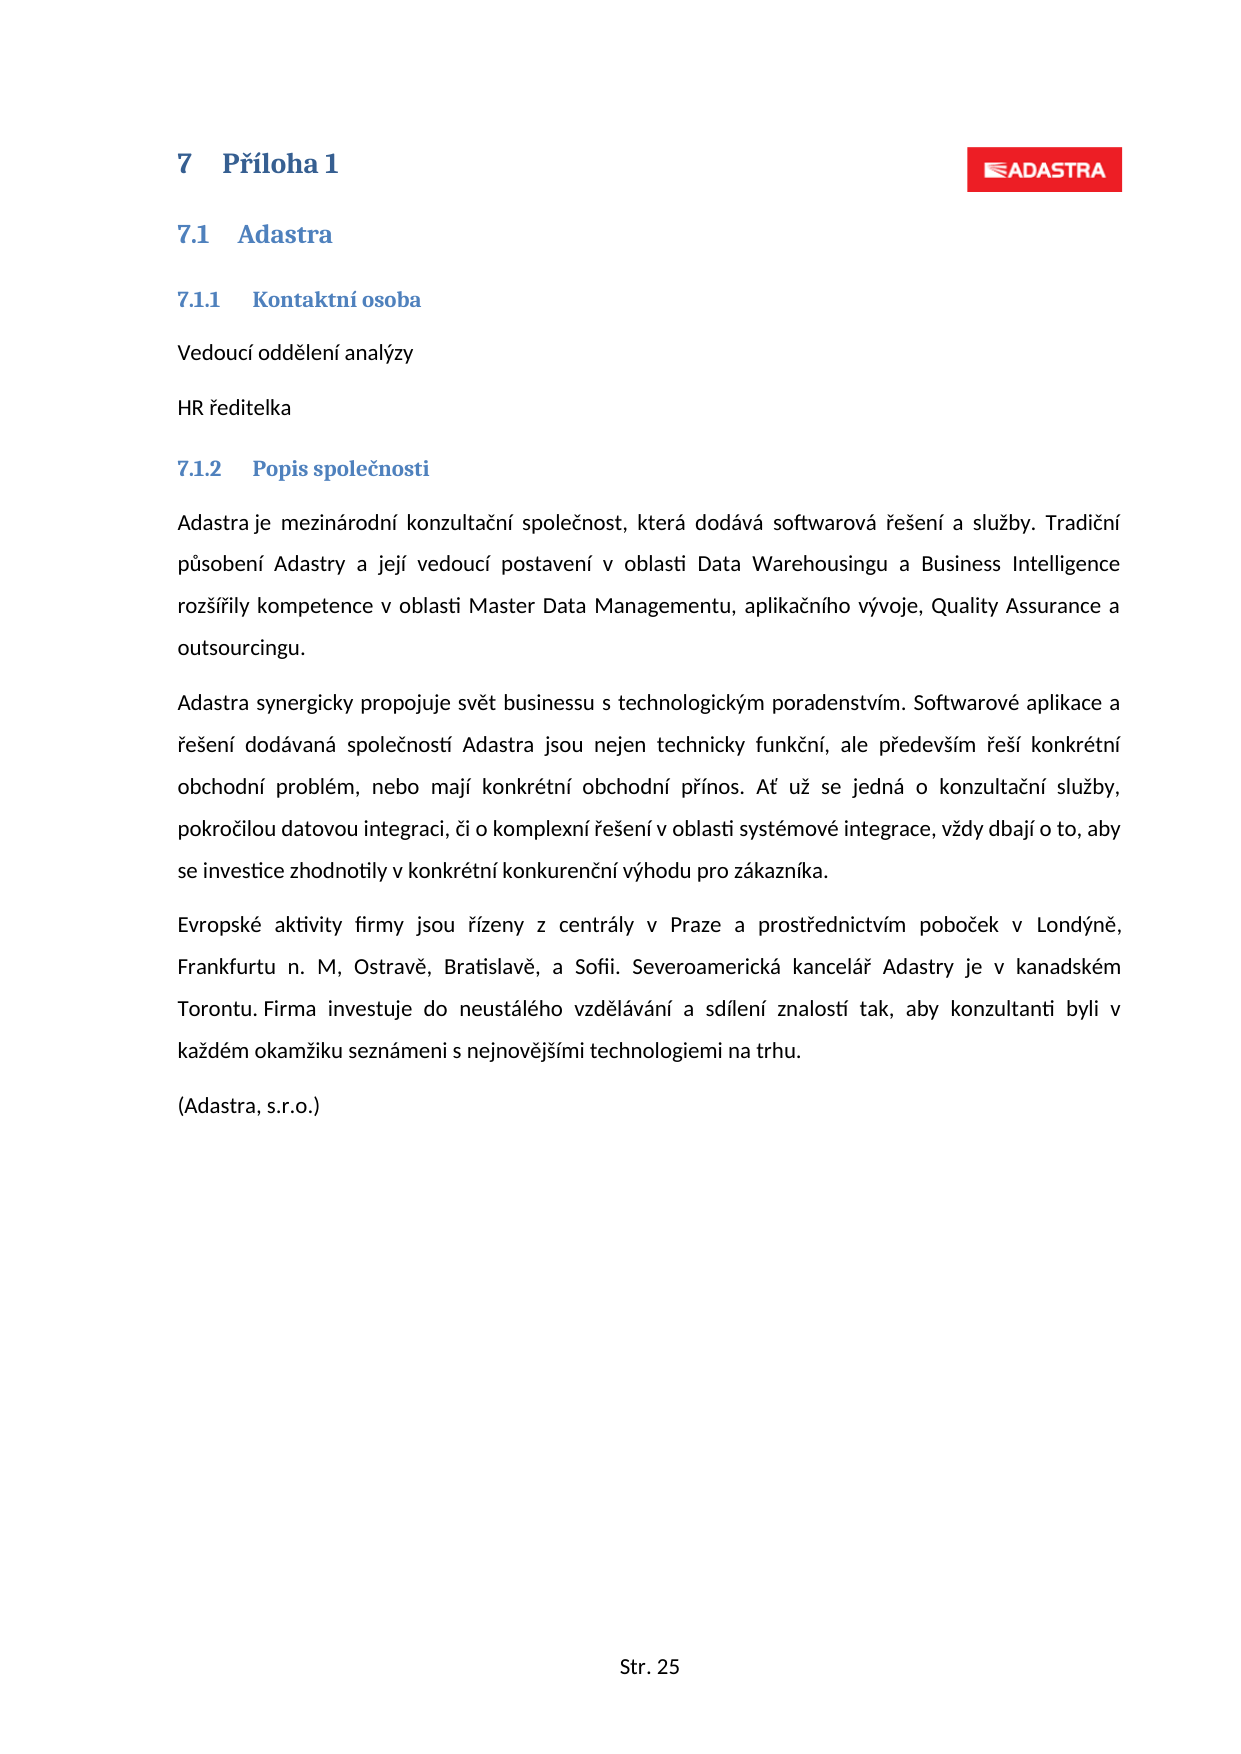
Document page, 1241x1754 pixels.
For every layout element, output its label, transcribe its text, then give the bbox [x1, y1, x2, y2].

subtitle Kontaktní osoba [177, 286, 1122, 313]
subtitle Popis společnosti [177, 456, 1122, 482]
text Adastra je mezinárodní konzultační společnost, která dodává softwarová řešení a služby. Tradiční působení Adastry a její vedoucí postavení v oblasti Data Warehousingu a Business Intelligence rozšířily kompetence v oblasti Master Data Managementu, aplikačního vývoje, Quality Assurance a outsourcingu. [177, 508, 1122, 662]
picture [967, 147, 1123, 192]
subtitle Adastra [177, 219, 1122, 250]
text Vedoucí oddělení analýzy [177, 338, 1122, 366]
text Evropské aktivity firmy jsou řízeny z centrály v Praze a prostřednictvím poboček v Londýně, Frankfurtu n. M, Ostravě, Bratislavě, a Sofii. Severoamerická kancelář Adastry je v kanadském Torontu. Firma investuje do neustálého vzdělávání a sdílení znalostí tak, aby konzultanti byli v každém okamžiku seznámeni s nejnovějšími technologiemi na trhu. [177, 910, 1122, 1064]
text HR ředitelka [177, 393, 1122, 421]
text Adastra synergicky propojuje svět businessu s technologickým poradenstvím. Softwarové aplikace a řešení dodávaná společností Adastra jsou nejen technicky funkční, ale především řeší konkrétní obchodní problém, nebo mají konkrétní obchodní přínos. Ať už se jedná o konzultační služby, pokročilou datovou integraci, či o komplexní řešení v oblasti systémové integrace, vždy dbají o to, aby se investice zhodnotily v konkrétní konkurenční výhodu pro zákazníka. [177, 688, 1122, 884]
subtitle Příloha 1 [177, 148, 967, 181]
